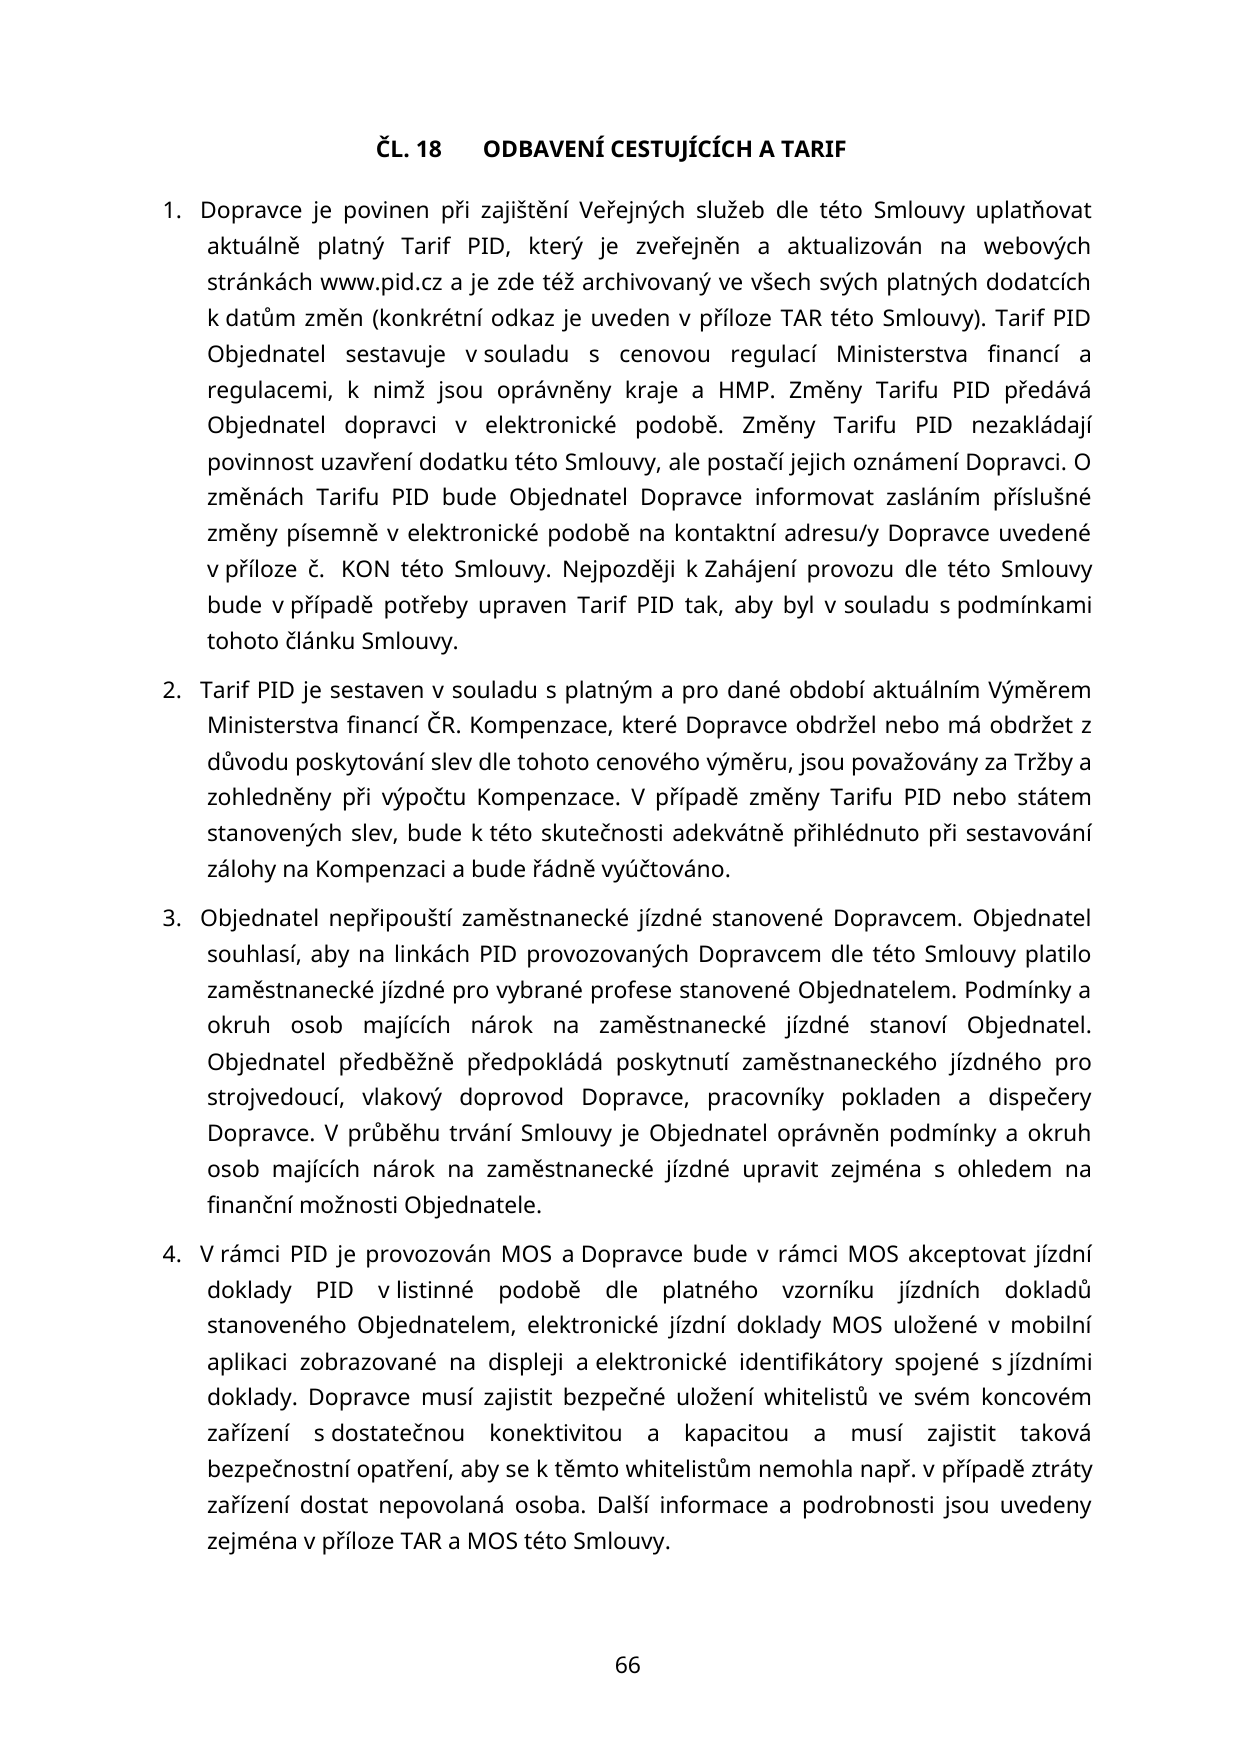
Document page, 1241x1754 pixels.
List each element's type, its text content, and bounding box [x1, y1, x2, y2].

list Objednatel nepřipouští zaměstnanecké jízdné stanovené Dopravcem. Objednatel souhlasí, aby na linkách PID provozovaných Dopravcem dle této Smlouvy platilo zaměstnanecké jízdné pro vybrané profese stanovené Objednatelem. Podmínky a okruh osob majících nárok na zaměstnanecké jízdné stanoví Objednatel. Objednatel předběžně předpokládá poskytnutí zaměstnaneckého jízdného pro strojvedoucí, vlakový doprovod Dopravce, pracovníky pokladen a dispečery Dopravce. V průběhu trvání Smlouvy je Objednatel oprávněn podmínky a okruh osob majících nárok na zaměstnanecké jízdné upravit zejména s ohledem na finanční možnosti Objednatele. [162, 902, 1093, 1220]
list Tarif PID je sestaven v souladu s platným a pro dané období aktuálním Výměrem Ministerstva financí ČR. Kompenzace, které Dopravce obdržel nebo má obdržet z důvodu poskytování slev dle tohoto cenového výměru, jsou považovány za Tržby a zohledněny při výpočtu Kompenzace. V případě změny Tarifu PID nebo státem stanovených slev, bude k této skutečnosti adekvátně přihlédnuto při sestavování zálohy na Kompenzaci a bude řádně vyúčtováno. [162, 673, 1093, 884]
list V rámci PID je provozován MOS a Dopravce bude v rámci MOS akceptovat jízdní doklady PID v listinné podobě dle platného vzorníku jízdních dokladů stanoveného Objednatelem, elektronické jízdní doklady MOS uložené v mobilní aplikaci zobrazované na displeji a elektronické identifikátory spojené s jízdními doklady. Dopravce musí zajistit bezpečné uložení whitelistů ve svém koncovém zařízení s dostatečnou konektivitou a kapacitou a musí zajistit taková bezpečnostní opatření, aby se k těmto whitelistům nemohla např. v případě ztráty zařízení dostat nepovolaná osoba. Další informace a podrobnosti jsou uvedeny zejména v příloze TAR a MOS této Smlouvy. [162, 1238, 1093, 1556]
subtitle ODBAVENÍ CESTUJÍCÍCH A TARIF [162, 133, 1093, 164]
list Dopravce je povinen při zajištění Veřejných služeb dle této Smlouvy uplatňovat aktuálně platný Tarif PID, který je zveřejněn a aktualizován na webových stránkách www.pid.cz a je zde též archivovaný ve všech svých platných dodatcích k datům změn (konkrétní odkaz je uveden v příloze TAR této Smlouvy). Tarif PID Objednatel sestavuje v souladu s cenovou regulací Ministerstva financí a regulacemi, k nimž jsou oprávněny kraje a HMP. Změny Tarifu PID předává Objednatel dopravci v elektronické podobě. Změny Tarifu PID nezakládají povinnost uzavření dodatku této Smlouvy, ale postačí jejich oznámení Dopravci. O změnách Tarifu PID bude Objednatel Dopravce informovat zasláním příslušné změny písemně v elektronické podobě na kontaktní adresu/y Dopravce uvedené v příloze č. KON této Smlouvy. Nejpozději k Zahájení provozu dle této Smlouvy bude v případě potřeby upraven Tarif PID tak, aby byl v souladu s podmínkami tohoto článku Smlouvy. [162, 194, 1093, 656]
